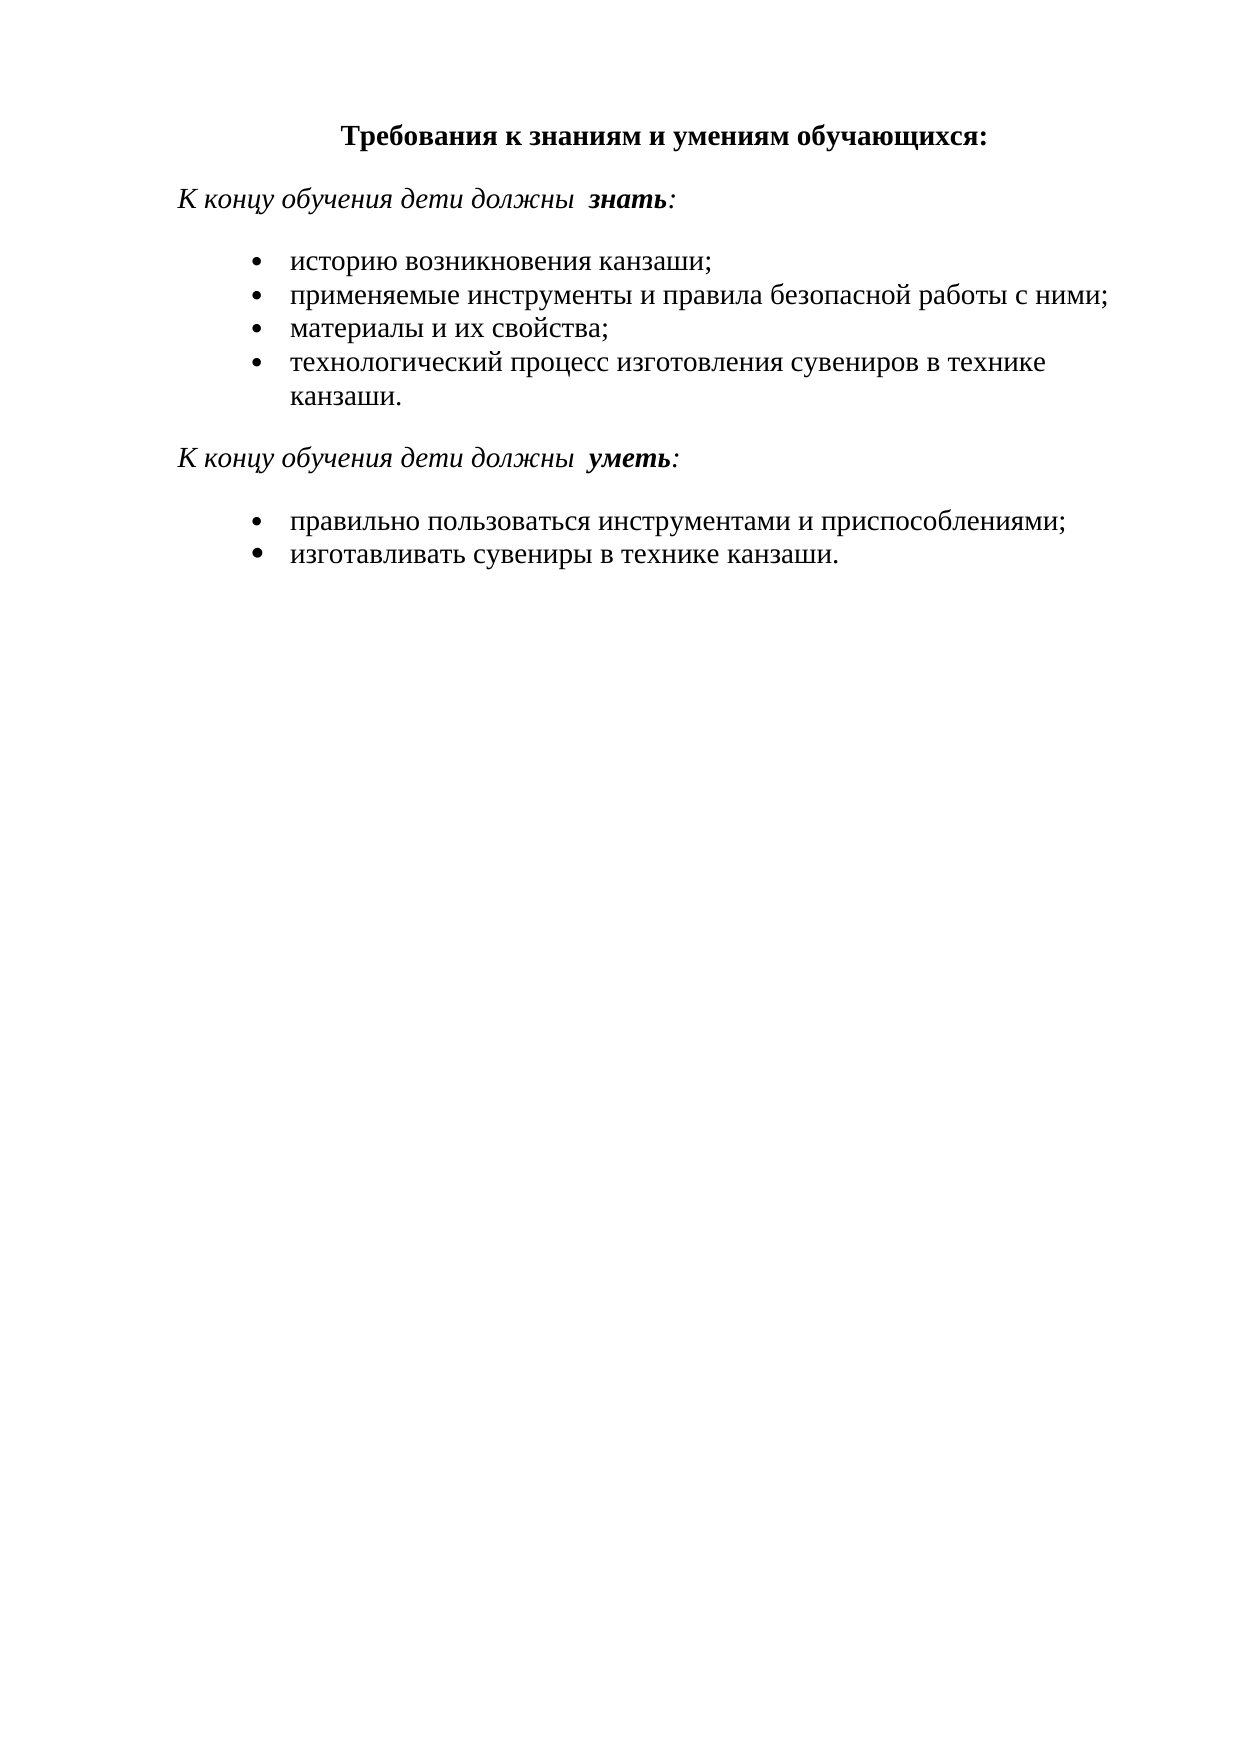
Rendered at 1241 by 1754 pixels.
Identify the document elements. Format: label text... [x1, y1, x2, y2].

text Требования к знаниям и умениям обучающихся: [177, 118, 1152, 152]
text К концу обучения дети должны уметь: [177, 440, 1152, 474]
list историю возникновения канзаши; [252, 243, 1152, 277]
list изготавливать сувениры в технике канзаши. [252, 537, 1152, 570]
text К концу обучения дети должны знать: [177, 181, 1152, 214]
list технологический процесс изготовления сувениров в технике канзаши. [252, 344, 1152, 411]
list материалы и их свойства; [252, 311, 1152, 344]
list правильно пользоваться инструментами и приспособлениями; [252, 503, 1152, 537]
list применяемые инструменты и правила безопасной работы с ними; [252, 277, 1152, 311]
